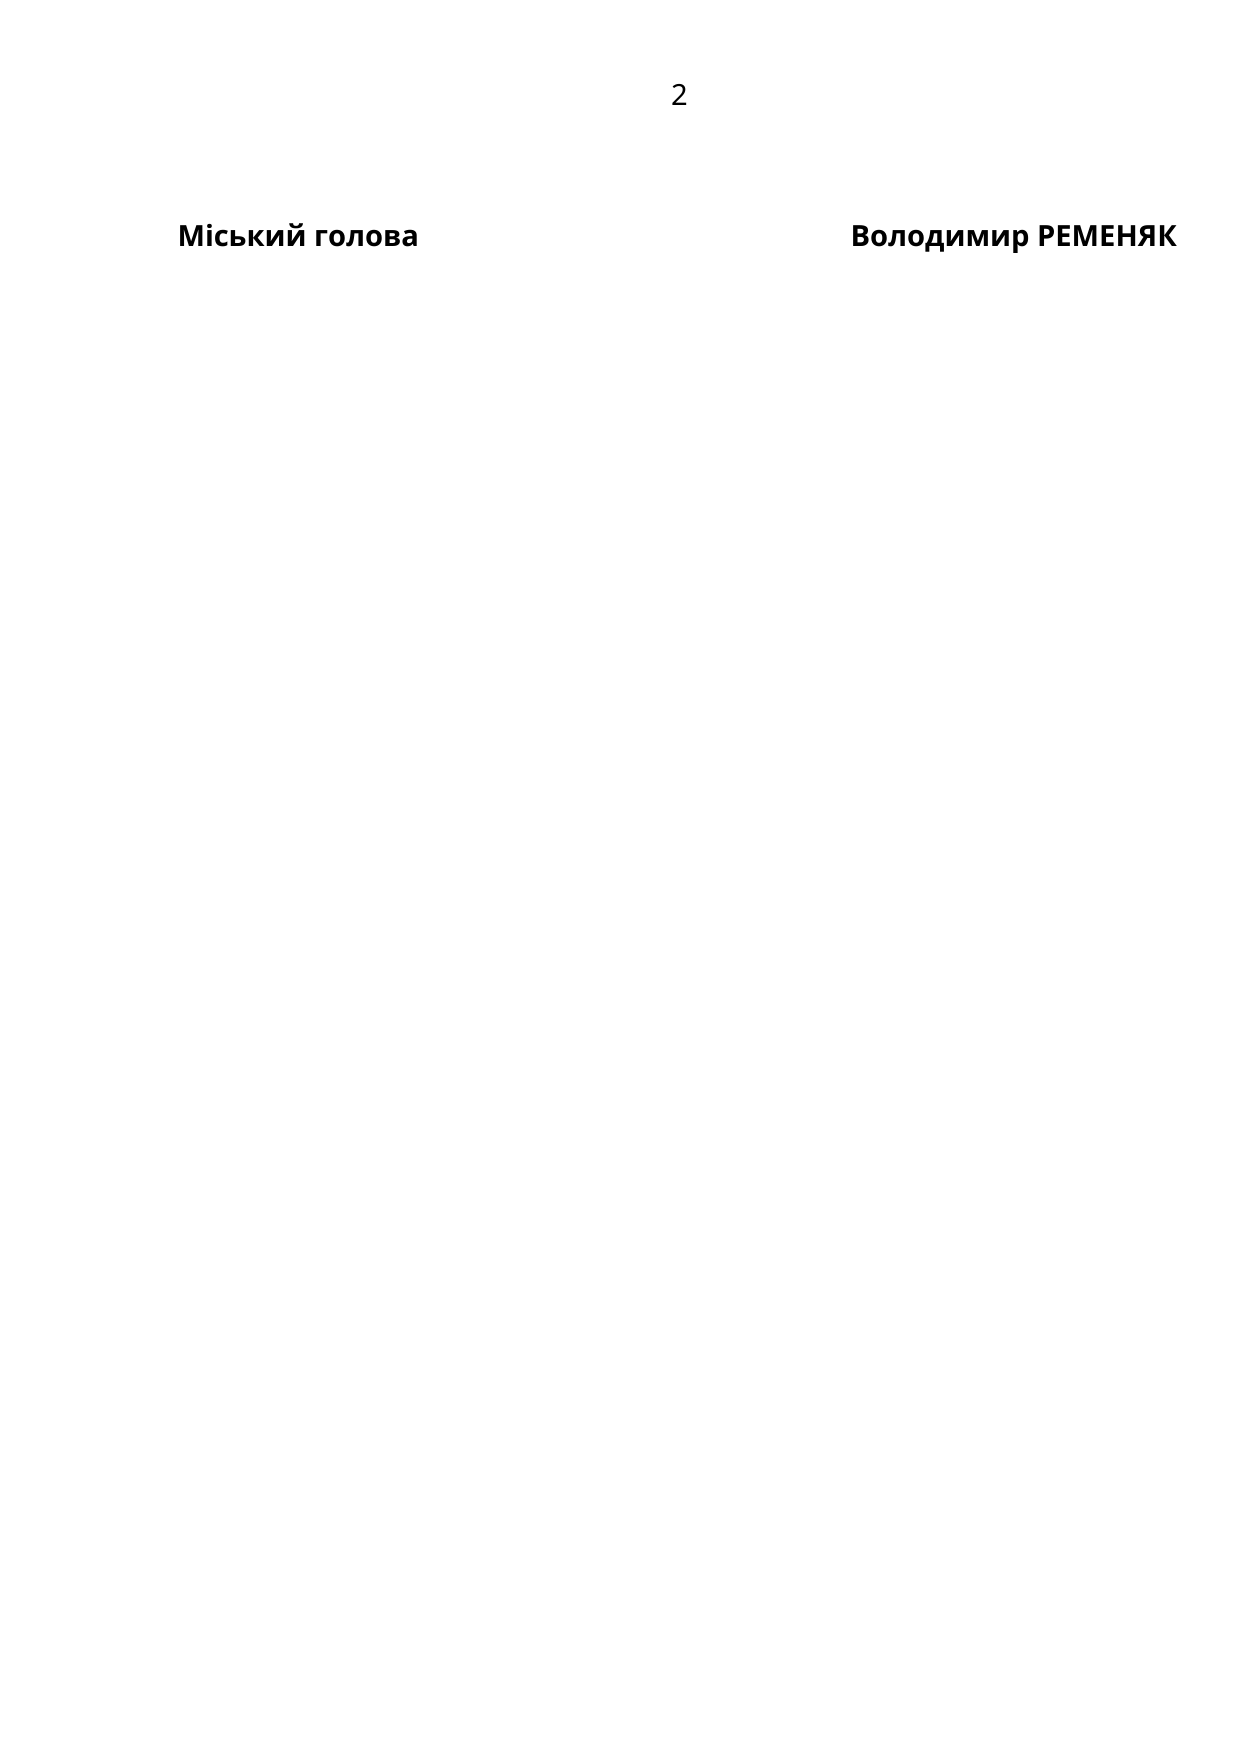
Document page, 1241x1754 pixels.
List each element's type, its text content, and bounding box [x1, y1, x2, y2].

text Міський голова Володимир РЕМЕНЯК [177, 216, 1181, 255]
